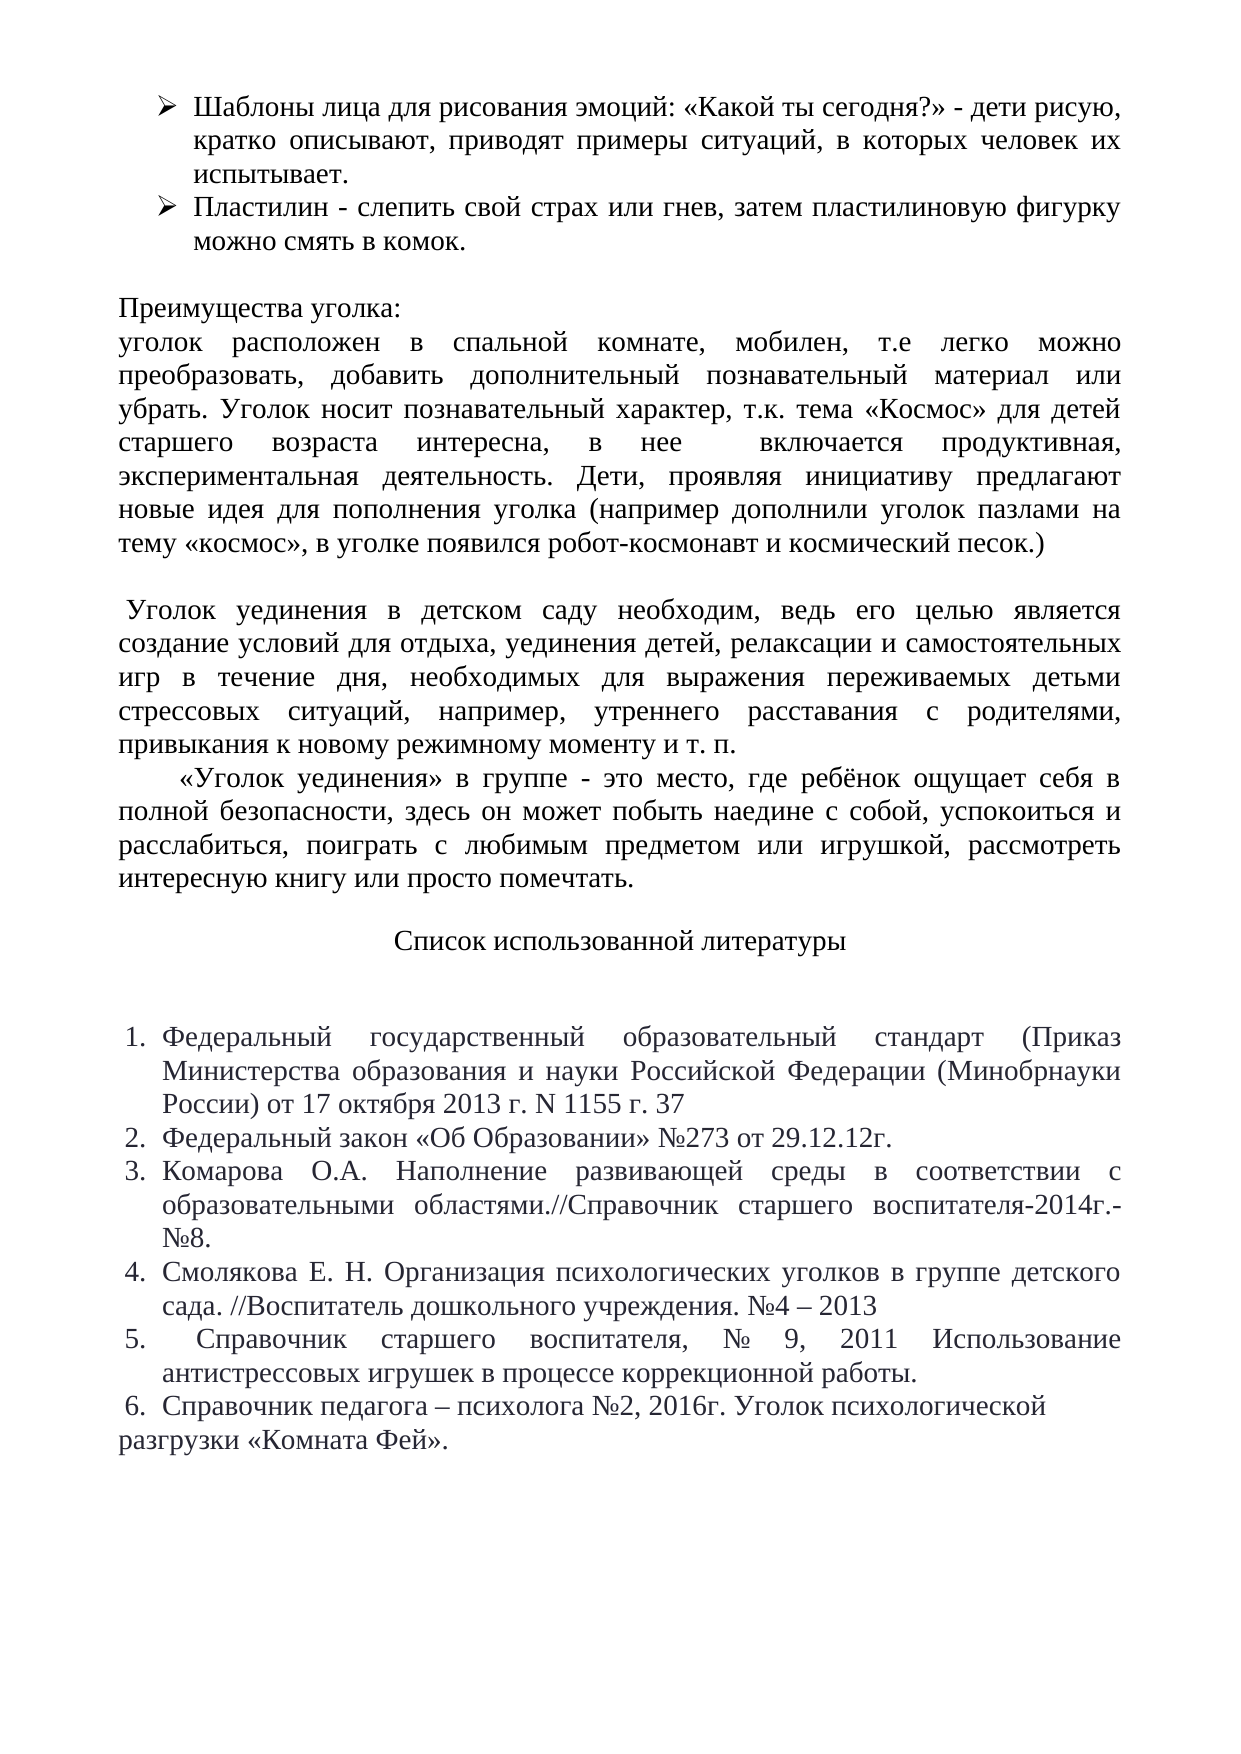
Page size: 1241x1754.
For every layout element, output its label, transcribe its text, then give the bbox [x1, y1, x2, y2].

list Федеральный закон «Об Образовании» №273 от 29.12.12г. [124, 1120, 1122, 1153]
text разгрузки «Комната Фей». [118, 1422, 1122, 1455]
list Комарова О.А. Наполнение развивающей среды в соответствии с образовательными областями.//Справочник старшего воспитателя-2014г.-№8. [124, 1153, 1122, 1254]
list Справочник старшего воспитателя, № 9, 2011 Использование антистрессовых игрушек в процессе коррекционной работы. [124, 1321, 1122, 1388]
list Смолякова Е. Н. Организация психологических уголков в группе детского сада. //Воспитатель дошкольного учреждения. №4 – 2013 [124, 1254, 1122, 1321]
text Уголок уединения в детском саду необходим, ведь его целью является создание условий для отдыха, уединения детей, релаксации и самостоятельных игр в течение дня, необходимых для выражения переживаемых детьми стрессовых ситуаций, например, утреннего расставания с родителями, привыкания к новому режимному моменту и т. п. [118, 592, 1122, 760]
list Пластилин - слепить свой страх или гнев, затем пластилиновую фигурку можно смять в комок. [156, 189, 1122, 257]
text уголок расположен в спальной комнате, мобилен, т.е легко можно преобразовать, добавить дополнительный познавательный материал или убрать. Уголок носит познавательный характер, т.к. тема «Космос» для детей старшего возраста интересна, в нее включается продуктивная, экспериментальная деятельность. Дети, проявляя инициативу предлагают новые идея для пополнения уголка (например дополнили уголок пазлами на тему «космос», в уголке появился робот-космонавт и космический песок.) [118, 324, 1122, 558]
text Преимущества уголка: [118, 290, 1122, 324]
text «Уголок уединения» в группе - это место, где ребёнок ощущает себя в полной безопасности, здесь он может побыть наедине с собой, успокоиться и расслабиться, поиграть с любимым предметом или игрушкой, рассмотреть интересную книгу или просто помечтать. [118, 760, 1122, 894]
text Список использованной литературы [118, 923, 1122, 957]
list Шаблоны лица для рисования эмоций: «Какой ты сегодня?» - дети рисую, кратко описывают, приводят примеры ситуаций, в которых человек их испытывает. [156, 89, 1122, 189]
list Федеральный государственный образовательный стандарт (Приказ Министерства образования и науки Российской Федерации (Минобрнауки России) от 17 октября 2013 г. N 1155 г. 37 [124, 1019, 1122, 1120]
list Справочник педагога – психолога №2, 2016г. Уголок психологической [124, 1388, 1122, 1422]
